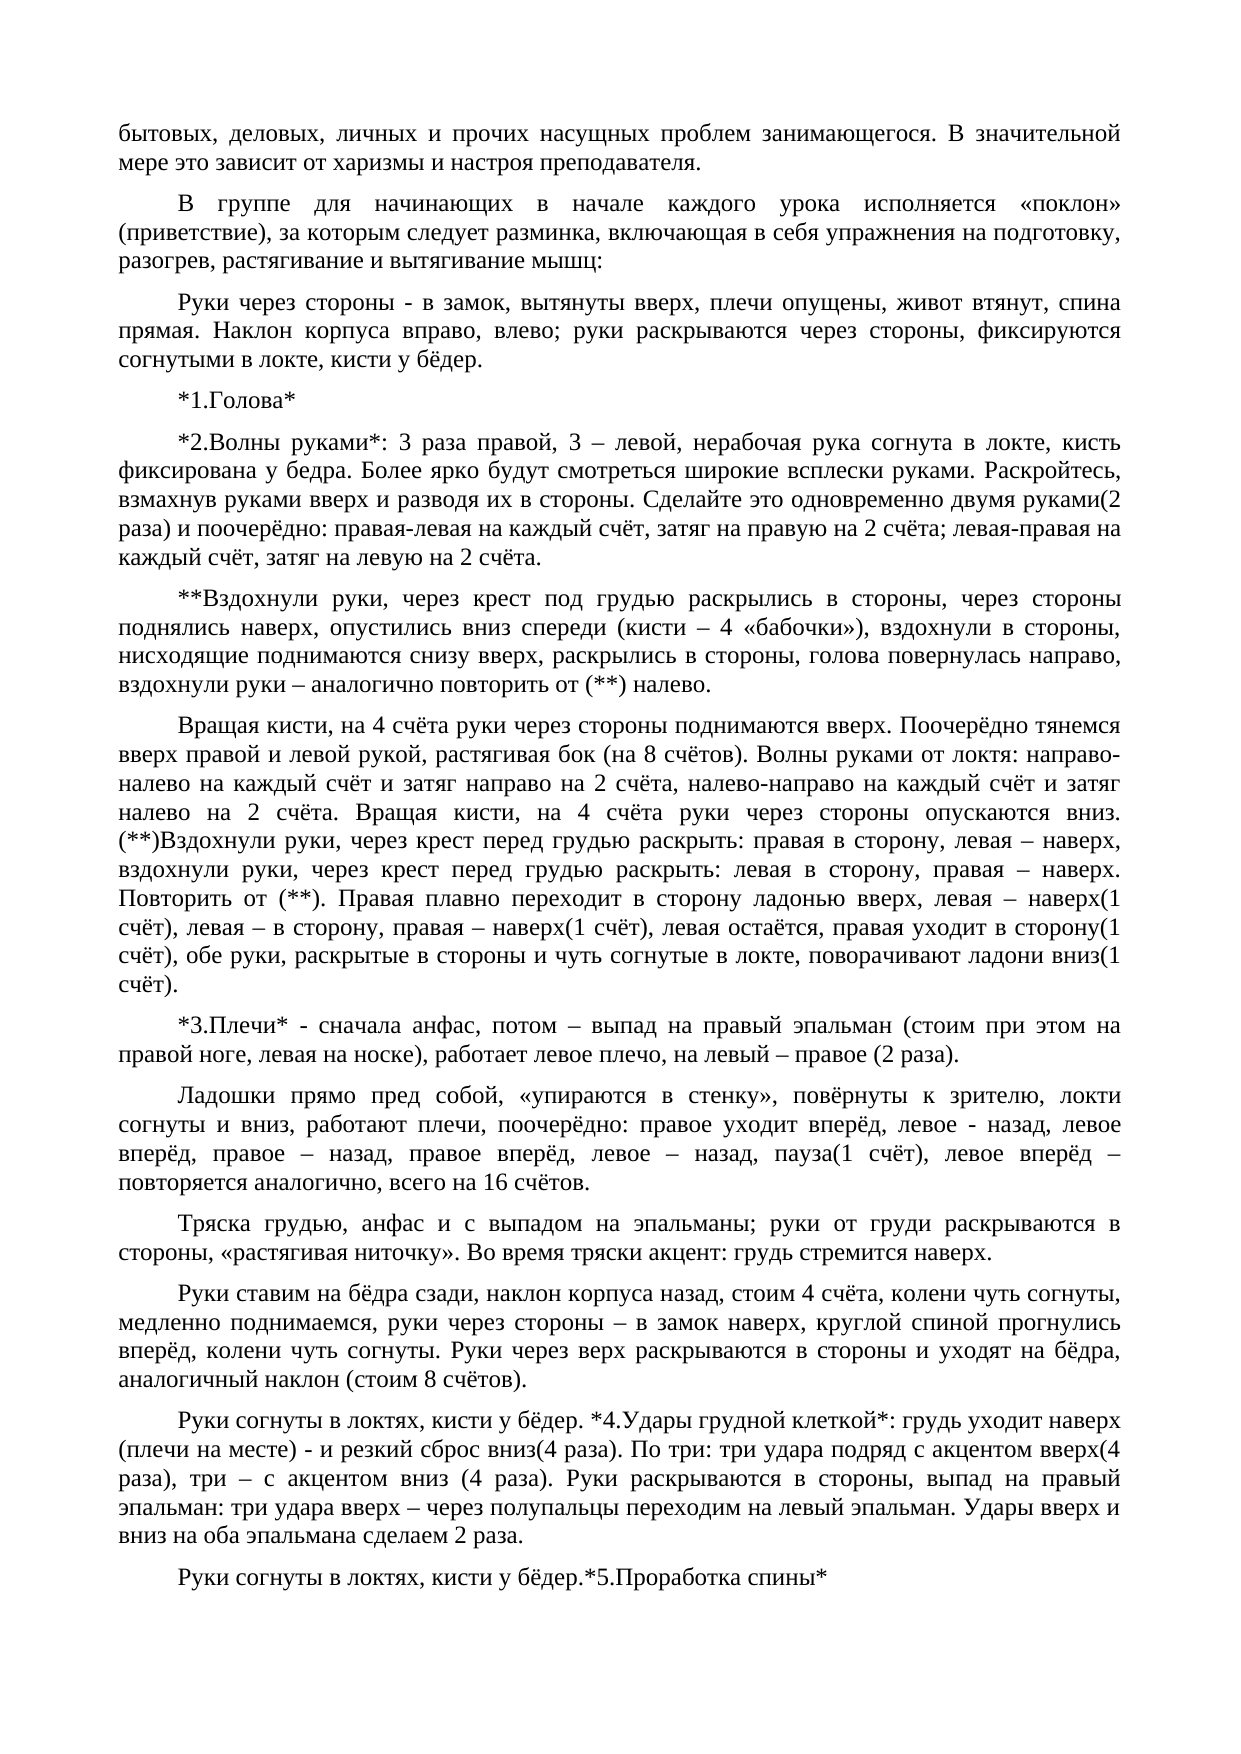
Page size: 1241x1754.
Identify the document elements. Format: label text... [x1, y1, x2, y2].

text *2.Волны руками*: 3 раза правой, 3 – левой, нерабочая рука согнута в локте, кисть фиксирована у бедра. Более ярко будут смотреться широкие всплески руками. Раскройтесь, взмахнув руками вверх и разводя их в стороны. Сделайте это одновременно двумя руками(2 раза) и поочерёдно: правая-левая на каждый счёт, затяг на правую на 2 счёта; левая-правая на каждый счёт, затяг на левую на 2 счёта. [118, 427, 1122, 571]
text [118, 118, 1122, 176]
text Руки согнуты в локтях, кисти у бёдер.*5.Проработка спины* [118, 1562, 1122, 1591]
text *1.Голова* [118, 386, 1122, 414]
text Руки через стороны - в замок, вытянуты вверх, плечи опущены, живот втянут, спина прямая. Наклон корпуса вправо, влево; руки раскрываются через стороны, фиксируются согнутыми в локте, кисти у бёдер. [118, 287, 1122, 373]
text **Вздохнули руки, через крест под грудью раскрылись в стороны, через стороны поднялись наверх, опустились вниз спереди (кисти – 4 «бабочки»), вздохнули в стороны, нисходящие поднимаются снизу вверх, раскрылись в стороны, голова повернулась направо, вздохнули руки – аналогично повторить от (**) налево. [118, 583, 1122, 698]
text *3.Плечи* - сначала анфас, потом – выпад на правый эпальман (стоим при этом на правой ноге, левая на носке), работает левое плечо, на левый – правое (2 раза). [118, 1011, 1122, 1068]
text Руки ставим на бёдра сзади, наклон корпуса назад, стоим 4 счёта, колени чуть согнуты, медленно поднимаемся, руки через стороны – в замок наверх, круглой спиной прогнулись вперёд, колени чуть согнуты. Руки через верх раскрываются в стороны и уходят на бёдра, аналогичный наклон (стоим 8 счётов). [118, 1278, 1122, 1393]
text Руки согнуты в локтях, кисти у бёдер. *4.Удары грудной клеткой*: грудь уходит наверх (плечи на месте) - и резкий сброс вниз(4 раза). По три: три удара подряд с акцентом вверх(4 раза), три – с акцентом вниз (4 раза). Руки раскрываются в стороны, выпад на правый эпальман: три удара вверх – через полупальцы переходим на левый эпальман. Удары вверх и вниз на оба эпальмана сделаем 2 раза. [118, 1406, 1122, 1549]
text Вращая кисти, на 4 счёта руки через стороны поднимаются вверх. Поочерёдно тянемся вверх правой и левой рукой, растягивая бок (на 8 счётов). Волны руками от локтя: направо-налево на каждый счёт и затяг направо на 2 счёта, налево-направо на каждый счёт и затяг налево на 2 счёта. Вращая кисти, на 4 счёта руки через стороны опускаются вниз. (**)Вздохнули руки, через крест перед грудью раскрыть: правая в сторону, левая – наверх, вздохнули руки, через крест перед грудью раскрыть: левая в сторону, правая – наверх. Повторить от (**). Правая плавно переходит в сторону ладонью вверх, левая – наверх(1 счёт), левая – в сторону, правая – наверх(1 счёт), левая остаётся, правая уходит в сторону(1 счёт), обе руки, раскрытые в стороны и чуть согнутые в локте, поворачивают ладони вниз(1 счёт). [118, 711, 1122, 998]
text Ладошки прямо пред собой, «упираются в стенку», повёрнуты к зрителю, локти согнуты и вниз, работают плечи, поочерёдно: правое уходит вперёд, левое - назад, левое вперёд, правое – назад, правое вперёд, левое – назад, пауза(1 счёт), левое вперёд – повторяется аналогично, всего на 16 счётов. [118, 1081, 1122, 1196]
text Тряска грудью, анфас и с выпадом на эпальманы; руки от груди раскрываются в стороны, «растягивая ниточку». Во время тряски акцент: грудь стремится наверх. [118, 1208, 1122, 1266]
text В группе для начинающих в начале каждого урока исполняется «поклон» (приветствие), за которым следует разминка, включающая в себя упражнения на подготовку, разогрев, растягивание и вытягивание мышц: [118, 188, 1122, 274]
